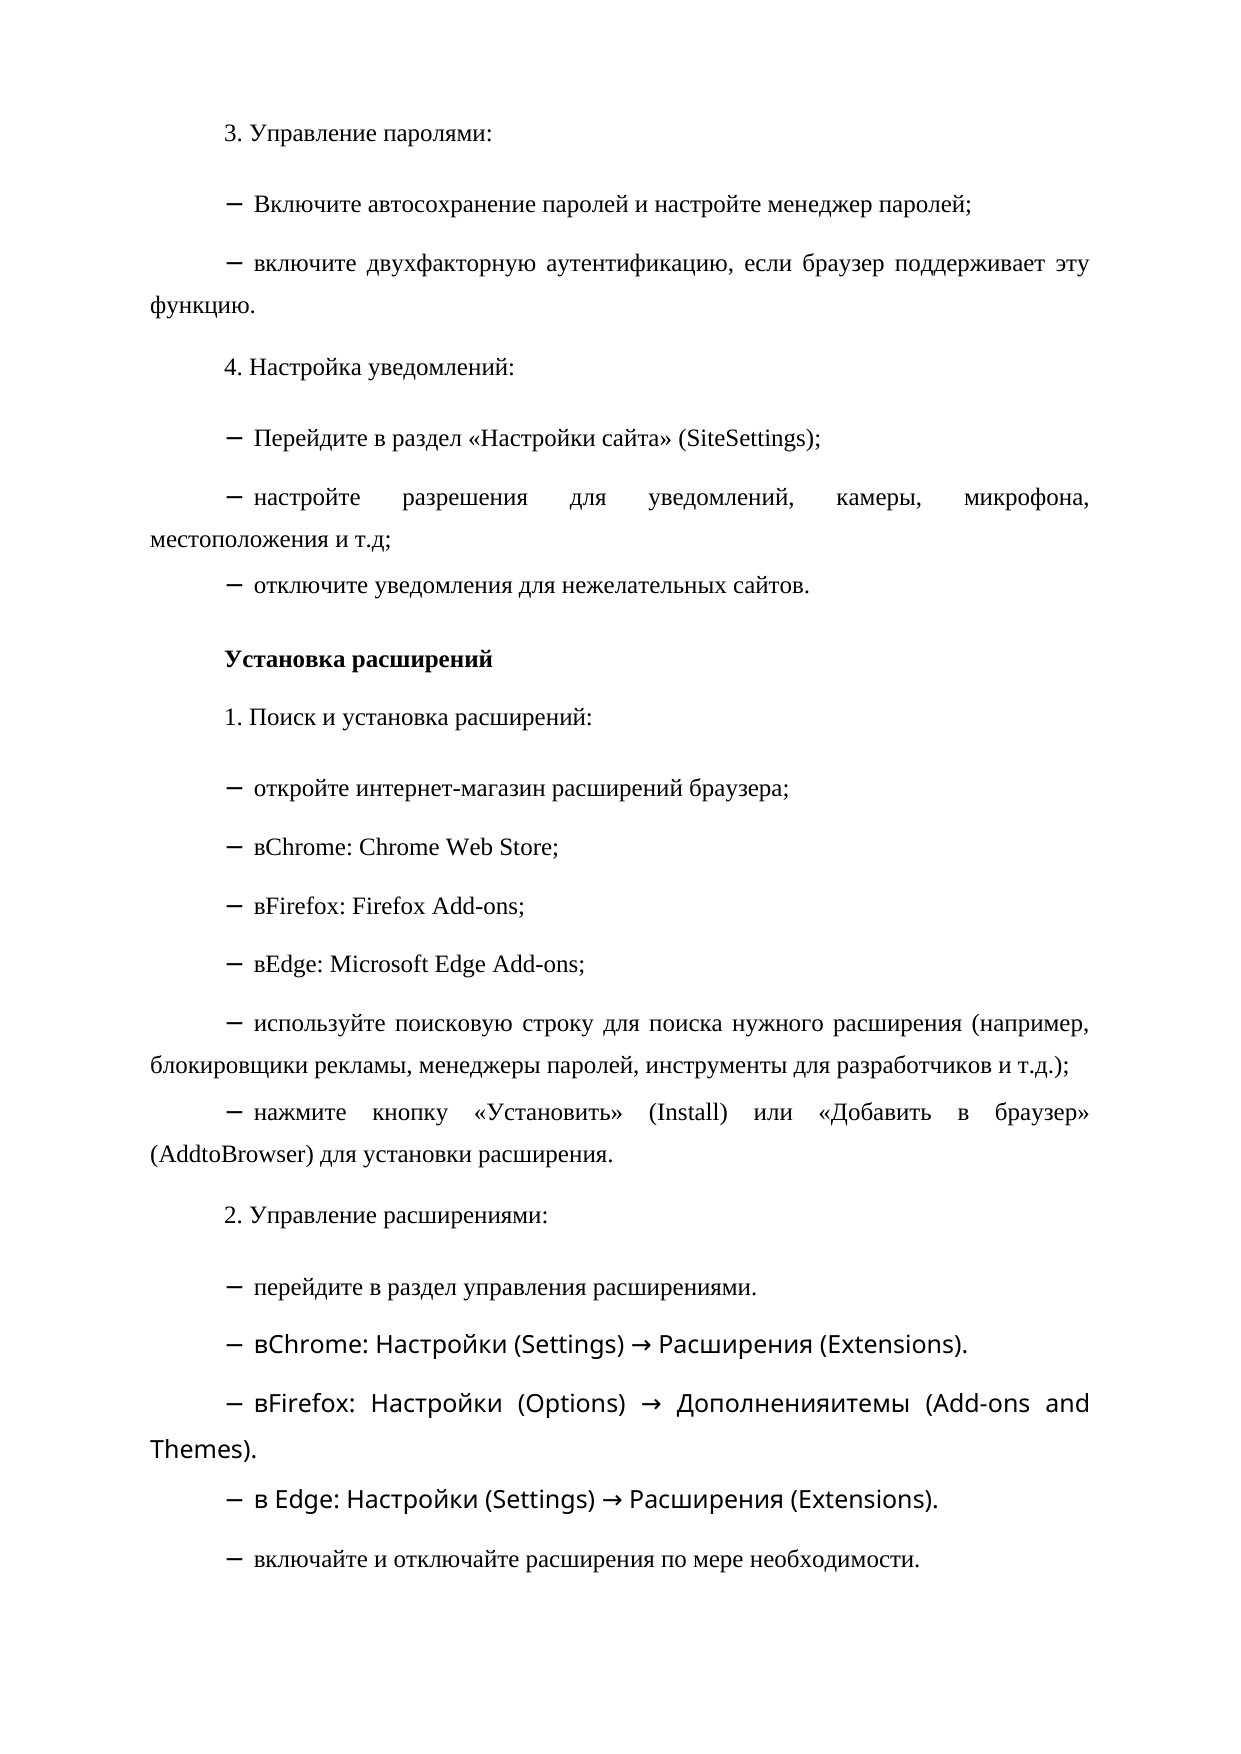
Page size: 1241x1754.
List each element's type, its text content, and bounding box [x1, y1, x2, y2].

list вFirefox: Firefox Add-ons; [150, 877, 1090, 928]
list используйте поисковую строку для поиска нужного расширения (например, блокировщики рекламы, менеджеры паролей, инструменты для разработчиков и т.д.); [150, 995, 1090, 1079]
text 3. Управление паролями: [150, 118, 1090, 147]
list настройте разрешения для уведомлений, камеры, микрофона, местоположения и т.д; [150, 468, 1090, 552]
list перейдите в раздел управления расширениями. [150, 1258, 1090, 1309]
list включите двухфакторную аутентификацию, если браузер поддерживает эту функцию. [150, 234, 1090, 319]
list Перейдите в раздел «Настройки сайта» (SiteSettings); [150, 409, 1090, 461]
list Включите автосохранение паролей и настройте менеджер паролей; [150, 176, 1090, 227]
text 2. Управление расширениями: [150, 1201, 1090, 1229]
list откройте интернет-магазин расширений браузера; [150, 759, 1090, 811]
list вChrome: Chrome Web Store; [150, 818, 1090, 869]
text 1. Поиск и установка расширений: [150, 702, 1090, 731]
text 4. Настройка уведомлений: [150, 352, 1090, 381]
list отключите уведомления для нежелательных сайтов. [150, 557, 1090, 608]
text Установка расширений [150, 644, 1090, 673]
list нажмите кнопку «Установить» (Install) или «Добавить в браузер» (AddtoBrowser) для установки расширения. [150, 1083, 1090, 1168]
list вEdge: Microsoft Edge Add-ons; [150, 936, 1090, 987]
list включайте и отключайте расширения по мере необходимости. [150, 1530, 1090, 1581]
